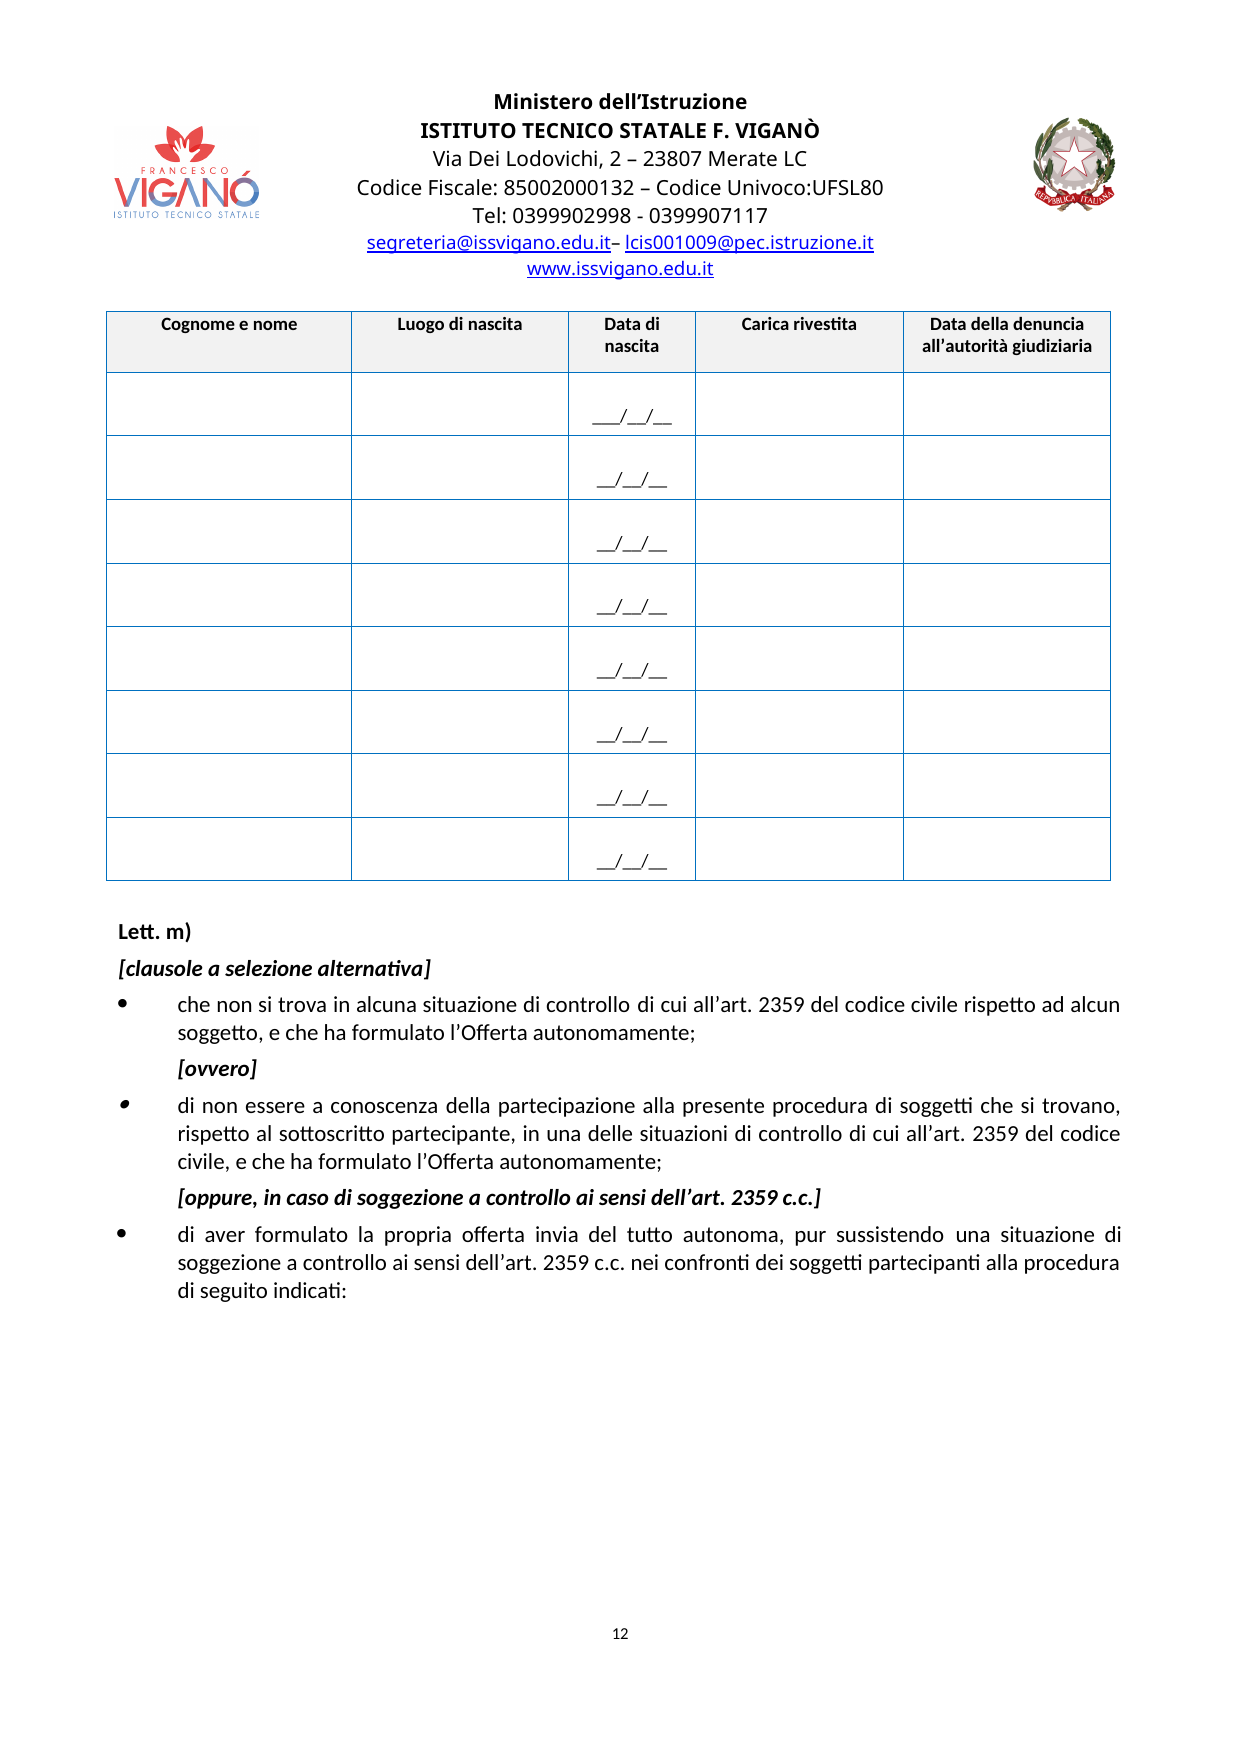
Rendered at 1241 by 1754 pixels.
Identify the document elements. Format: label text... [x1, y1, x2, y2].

table_cell [696, 500, 903, 562]
table_cell [696, 373, 903, 435]
table_cell __/__/__ [569, 754, 695, 817]
table_cell [696, 818, 903, 880]
list che non si trova in alcuna situazione di controllo di cui all’art. 2359 del codice civile rispetto ad alcun soggetto, e che ha formulato l’Offerta autonomamente; [118, 990, 1122, 1046]
table_cell [107, 564, 351, 626]
list di aver formulato la propria offerta invia del tutto autonoma, pur sussistendo una situazione di soggezione a controllo ai sensi dell’art. 2359 c.c. nei confronti dei soggetti partecipanti alla procedura di seguito indicati: [117, 1220, 1122, 1304]
table_cell [904, 691, 1110, 753]
table_cell __/__/__ [569, 500, 695, 562]
table_cell __/__/__ [569, 627, 695, 689]
table_cell [352, 627, 568, 689]
table_header Data di nascita [569, 312, 695, 372]
list di non essere a conoscenza della partecipazione alla presente procedura di soggetti che si trovano, rispetto al sottoscritto partecipante, in una delle situazioni di controllo di cui all’art. 2359 del codice civile, e che ha formulato l’Offerta autonomamente; [118, 1091, 1122, 1175]
table_cell [904, 818, 1110, 880]
table_cell [107, 754, 351, 817]
text Lett. m) [118, 917, 1122, 946]
table_cell [696, 627, 903, 689]
table_cell [107, 627, 351, 689]
table_cell [904, 500, 1110, 562]
table_cell ___/__/__ [569, 373, 695, 435]
table_header Cognome e nome [107, 312, 351, 372]
table_cell __/__/__ [569, 691, 695, 753]
table_cell [352, 500, 568, 562]
table_cell [352, 436, 568, 499]
table_cell [696, 436, 903, 499]
table_cell [904, 436, 1110, 499]
table_cell [352, 691, 568, 753]
picture [1030, 113, 1120, 215]
table_cell [107, 436, 351, 499]
table_cell [904, 627, 1110, 689]
table_cell [352, 818, 568, 880]
table_cell [352, 754, 568, 817]
text [ovvero] [156, 1054, 1122, 1083]
picture [113, 126, 260, 219]
table_header Data della denuncia all’autorità giudiziaria [904, 312, 1110, 372]
text [oppure, in caso di soggezione a controllo ai sensi dell’art. 2359 c.c.] [177, 1183, 1122, 1211]
table_cell [696, 754, 903, 817]
table_cell [904, 564, 1110, 626]
table_cell [107, 373, 351, 435]
table_cell [107, 818, 351, 880]
table_cell __/__/__ [569, 436, 695, 499]
table_cell [904, 754, 1110, 817]
table_cell [352, 564, 568, 626]
text [clausole a selezione alternativa] [118, 954, 1122, 982]
table_cell [904, 373, 1110, 435]
table_cell __/__/__ [569, 564, 695, 626]
table_cell [696, 564, 903, 626]
table_cell [352, 373, 568, 435]
table_cell [107, 691, 351, 753]
table_cell [696, 691, 903, 753]
table_cell __/__/__ [569, 818, 695, 880]
table_header Carica rivestita [696, 312, 903, 372]
table_header Luogo di nascita [352, 312, 568, 372]
table_cell [107, 500, 351, 562]
